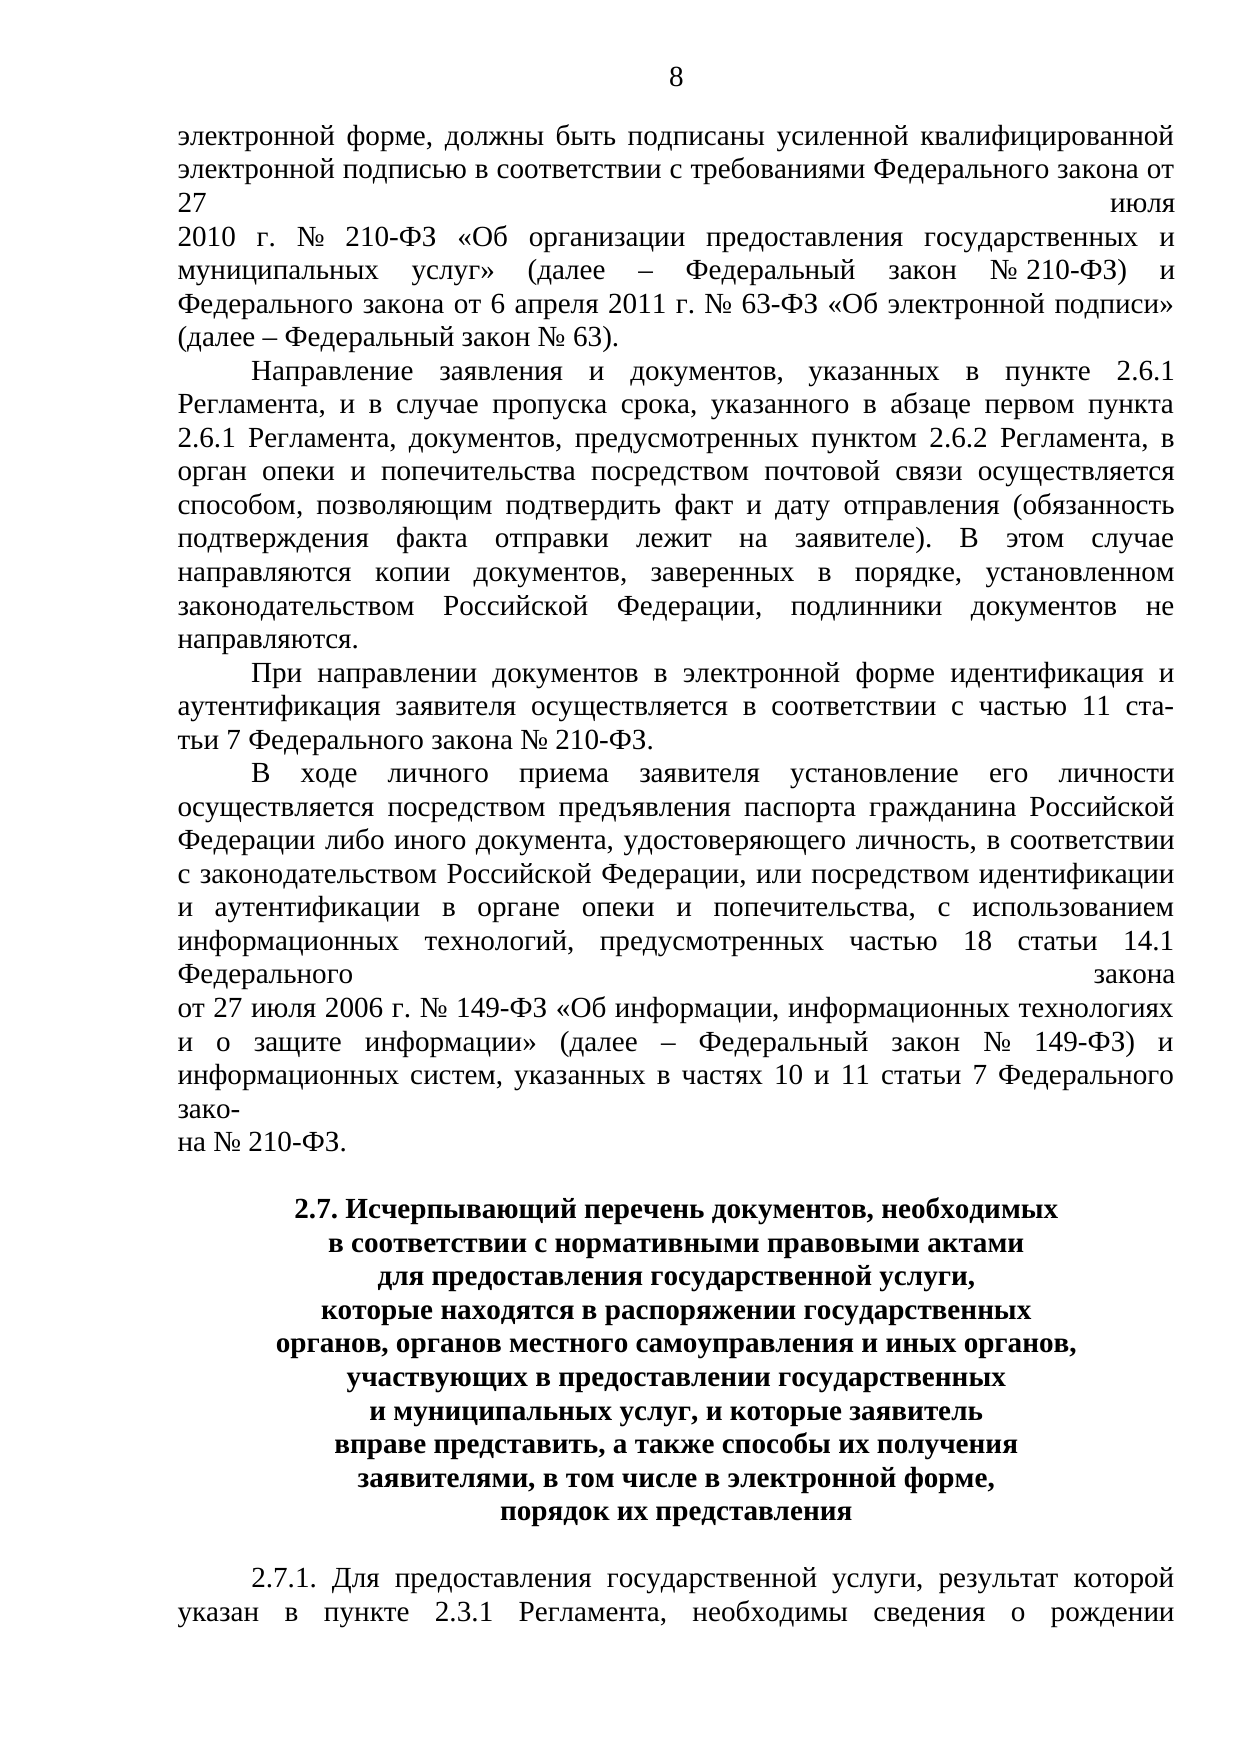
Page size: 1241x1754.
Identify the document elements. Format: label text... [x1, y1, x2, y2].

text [177, 1560, 1175, 1627]
text Направление заявления и документов, указанных в пункте 2.6.1 Регламента, и в случае пропуска срока, указанного в абзаце первом пункта 2.6.1 Регламента, документов, предусмотренных пунктом 2.6.2 Регламента, в орган опеки и попечительства посредством почтовой связи осуществляется способом, позволяющим подтвердить факт и дату отправления (обязанность подтверждения факта отправки лежит на заявителе). В этом случае направляются копии документов, заверенных в порядке, установленном законодательством Российской Федерации, подлинники документов не направляются. [177, 353, 1175, 655]
title 2.7. Исчерпывающий перечень документов, необходимых [177, 1191, 1175, 1225]
title органов, органов местного самоуправления и иных органов, [177, 1326, 1175, 1359]
title и муниципальных услуг, и которые заявитель [177, 1393, 1175, 1426]
title заявителями, в том числе в электронной форме, [177, 1460, 1175, 1493]
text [177, 118, 1175, 353]
title вправе представить, а также способы их получения [177, 1426, 1175, 1460]
text При направлении документов в электронной форме идентификация и аутентификация заявителя осуществляется в соответствии с частью 11 ста- тьи 7 Федерального закона № 210-ФЗ. [177, 655, 1175, 755]
title для предоставления государственной услуги, [177, 1258, 1175, 1292]
text В ходе личного приема заявителя установление его личности осуществляется посредством предъявления паспорта гражданина Российской Федерации либо иного документа, удостоверяющего личность, в соответствии с законодательством Российской Федерации, или посредством идентификации и аутентификации в органе опеки и попечительства, с использованием информационных технологий, предусмотренных частью 18 статьи 14.1 Федерального закона от 27 июля 2006 г. № 149-ФЗ «Об информации, информационных технологиях и о защите информации» (далее – Федеральный закон № 149-ФЗ) и информационных систем, указанных в частях 10 и 11 статьи 7 Федерального зако- на № 210-ФЗ. [177, 755, 1175, 1158]
title порядок их представления [177, 1493, 1175, 1527]
title в соответствии с нормативными правовыми актами [177, 1225, 1175, 1258]
title участвующих в предоставлении государственных [177, 1359, 1175, 1393]
title которые находятся в распоряжении государственных [177, 1292, 1175, 1326]
